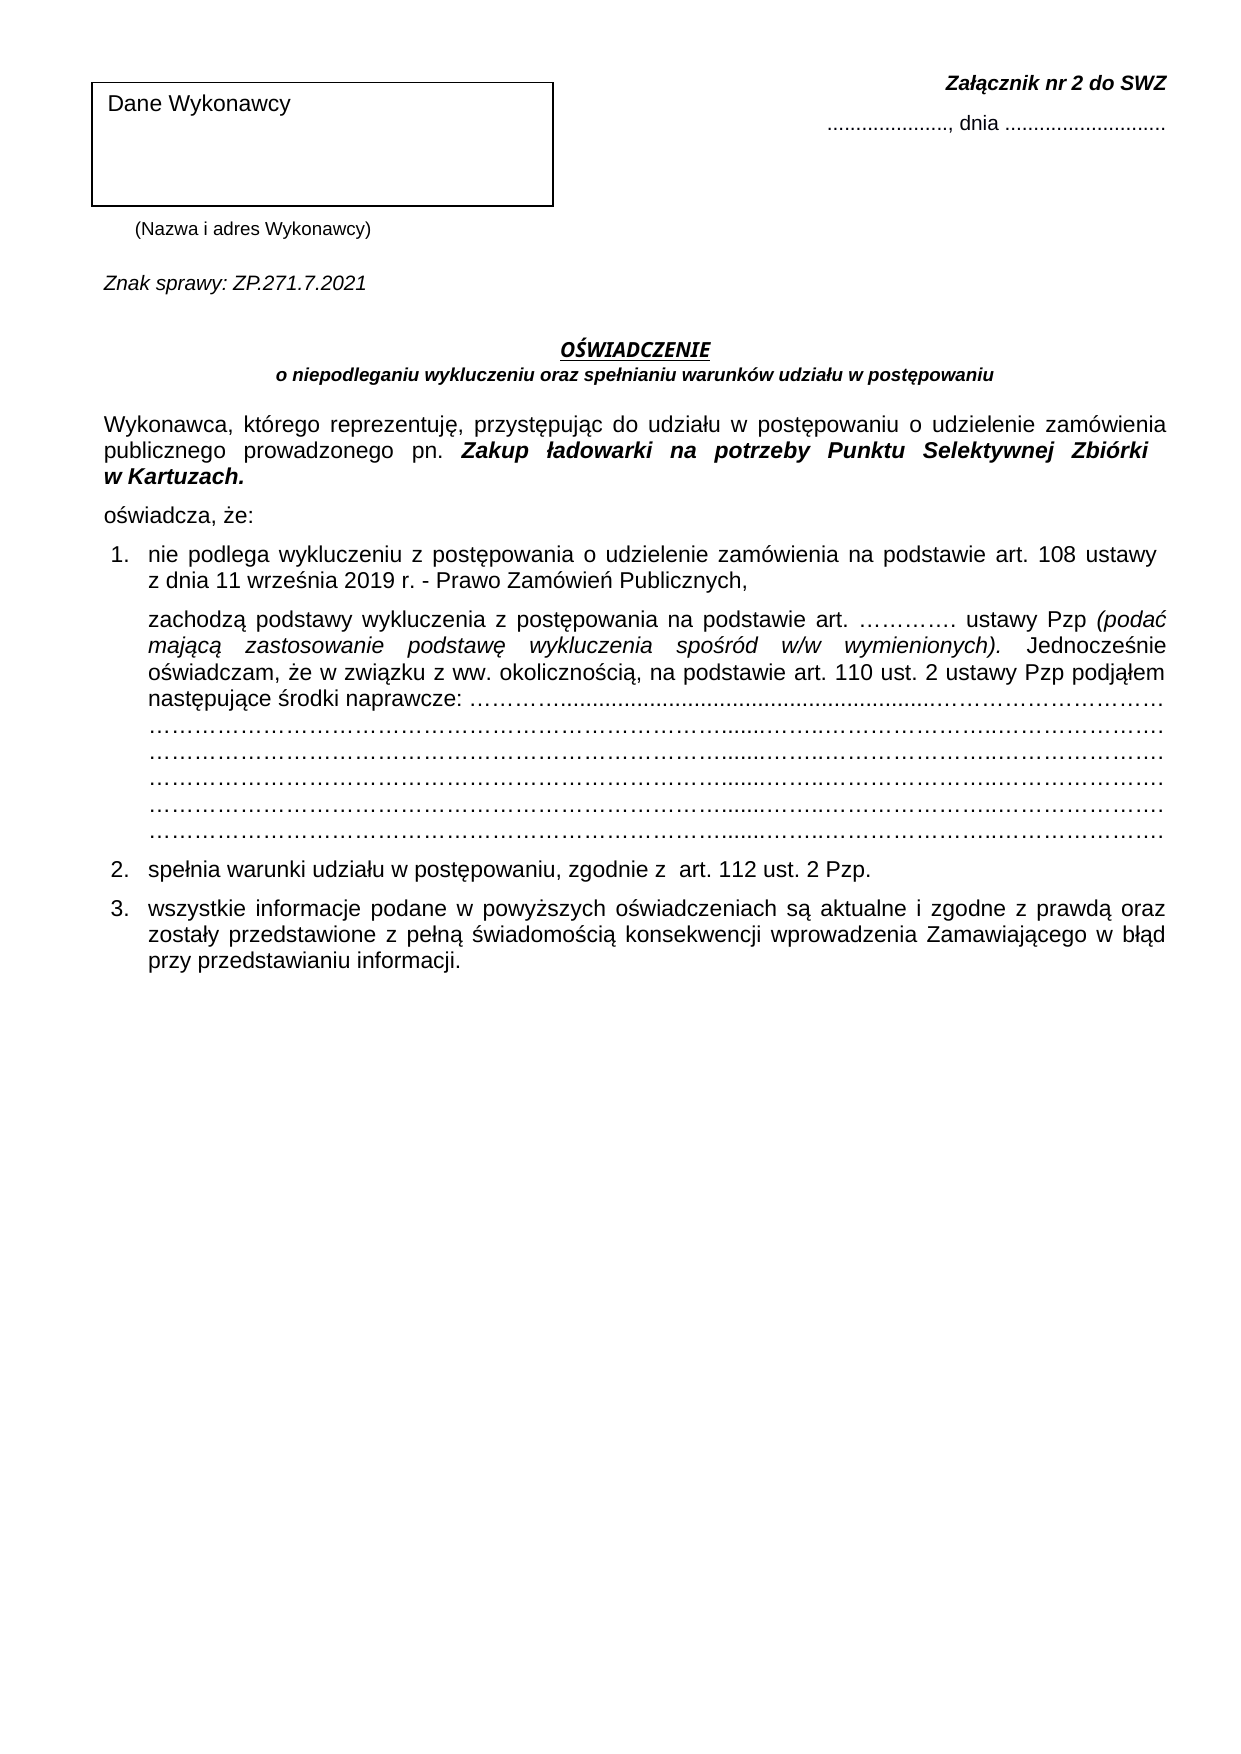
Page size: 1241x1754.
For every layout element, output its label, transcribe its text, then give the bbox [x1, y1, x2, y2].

text ………………………………………………………………….......……..…………………..…………………. [148, 738, 1167, 764]
list wszystkie informacje podane w powyższych oświadczeniach są aktualne i zgodne z prawdą oraz zostały przedstawione z pełną świadomością konsekwencji wprowadzenia Zamawiającego w błąd przy przedstawianiu informacji. [110, 895, 1167, 974]
list nie podlega wykluczeniu z postępowania o udzielenie zamówienia na podstawie art. 108 ustawy z dnia 11 września 2019 r. - Prawo Zamówień Publicznych, [110, 541, 1167, 594]
list spełnia warunki udziału w postępowaniu, zgodnie z art. 112 ust. 2 Pzp. [110, 856, 1167, 882]
subtitle ....................., dnia ............................ [554, 111, 1167, 135]
text ………………………………………………………………….......……..…………………..…………………. [148, 817, 1167, 843]
text ………………………………………………………………….......……..…………………..…………………. [148, 791, 1167, 817]
text Wykonawca, którego reprezentuję, przystępując do udziału w postępowaniu o udzielenie zamówienia publicznego prowadzonego pn. Zakup ładowarki na potrzeby Punktu Selektywnej Zbiórki w Kartuzach. [103, 411, 1167, 489]
subtitle Znak sprawy: ZP.271.7.2021 [103, 271, 1167, 295]
text (Nazwa i adres Wykonawcy) [103, 217, 1167, 239]
text ………………………………………………………………….......……..…………………..…………………. [148, 712, 1167, 738]
text Załącznik nr 2 do SWZ [103, 71, 1167, 95]
text OŚWIADCZENIE [103, 336, 1167, 364]
text oświadcza, że: [103, 502, 1167, 528]
text ………………………………………………………………….......……..…………………..…………………. [148, 764, 1167, 791]
text zachodzą podstawy wykluczenia z postępowania na podstawie art. …………. ustawy Pzp (podać mającą zastosowanie podstawę wykluczenia spośród w/w wymienionych). Jednocześnie oświadczam, że w związku z ww. okolicznością, na podstawie art. 110 ust. 2 ustawy Pzp podjąłem następujące środki naprawcze: …………...........................................................………………………… [148, 606, 1167, 712]
text o niepodleganiu wykluczeniu oraz spełnianiu warunków udziału w postępowaniu [103, 364, 1167, 386]
